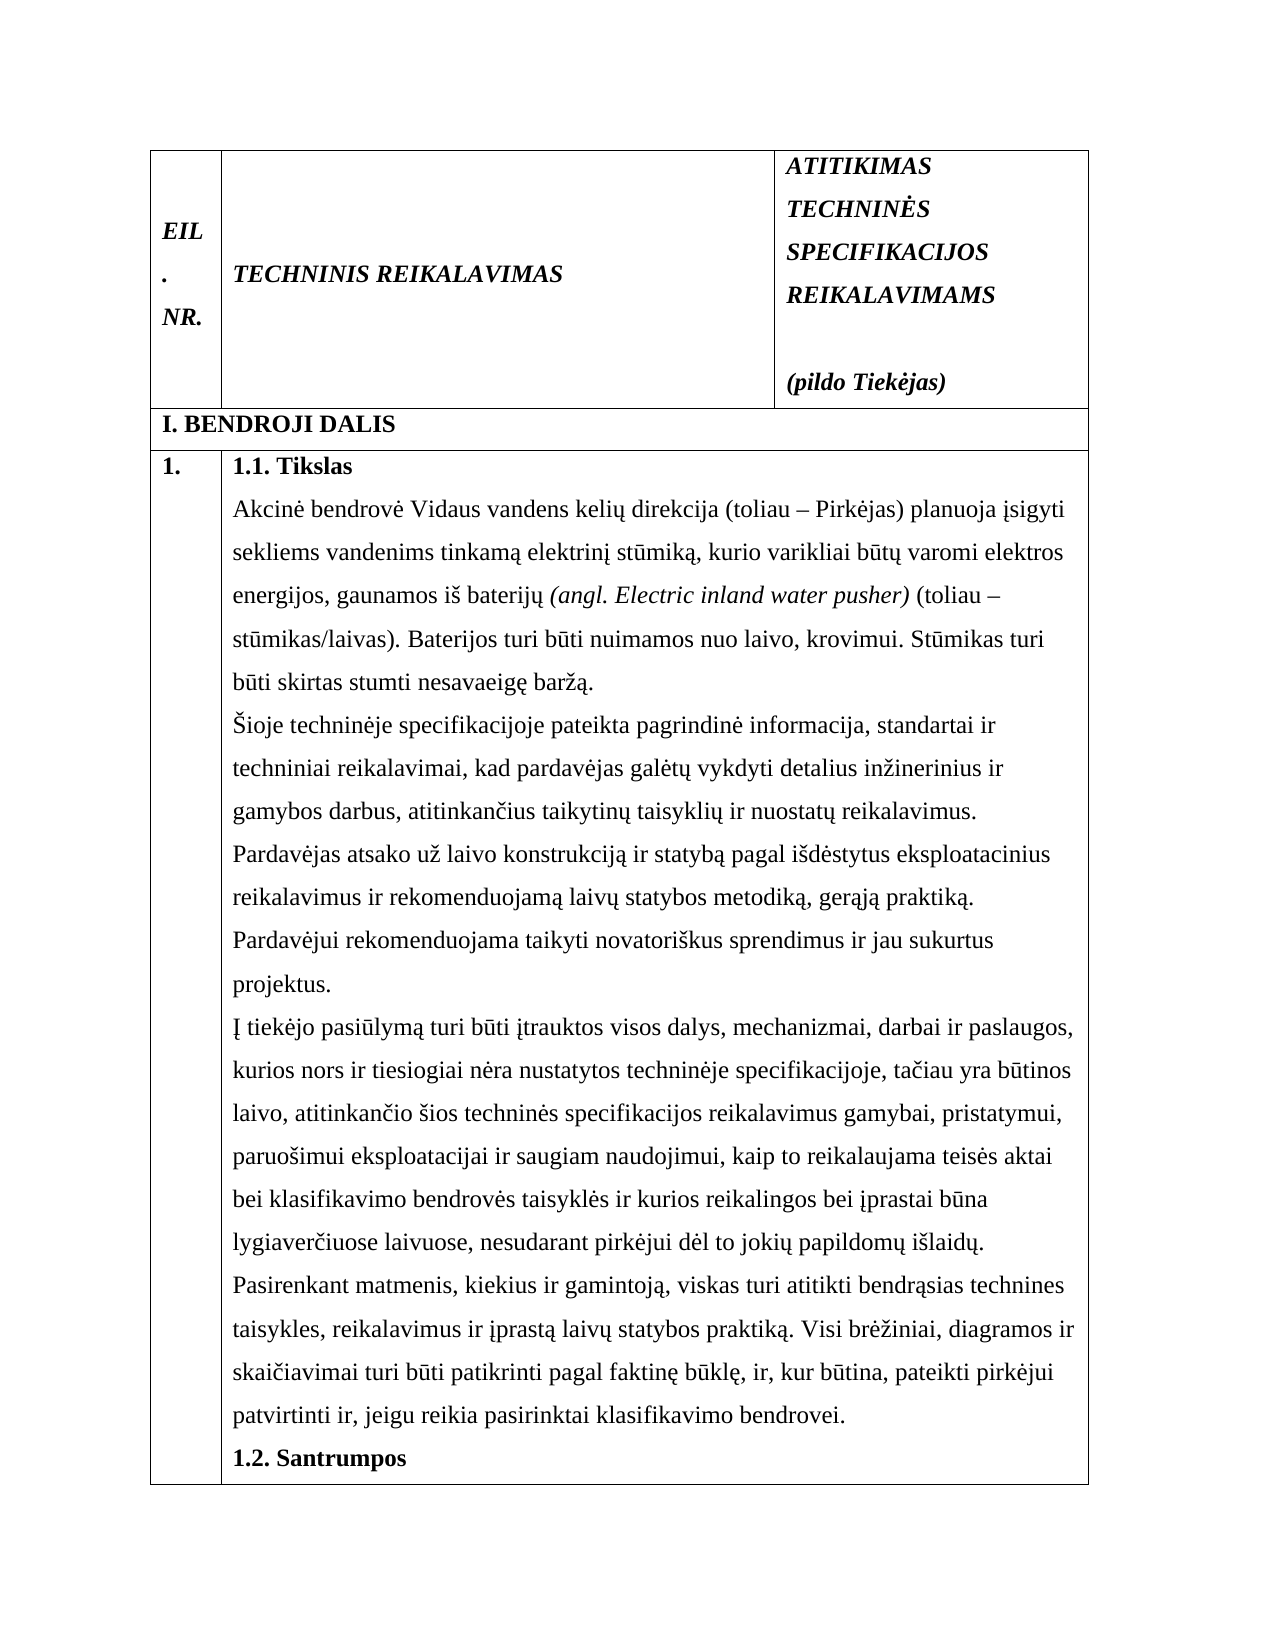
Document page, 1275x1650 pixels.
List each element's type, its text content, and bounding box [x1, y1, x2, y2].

table_cell 1. [151, 451, 221, 1484]
table_header EIL. NR. [151, 151, 221, 408]
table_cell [222, 451, 1088, 1484]
table_cell I. BENDROJI DALIS [151, 409, 1088, 450]
table_header TECHNINIS REIKALAVIMAS [222, 151, 774, 408]
table_header ATITIKIMAS TECHNINĖS SPECIFIKACIJOS REIKALAVIMAMS (pildo Tiekėjas) [775, 151, 1088, 408]
